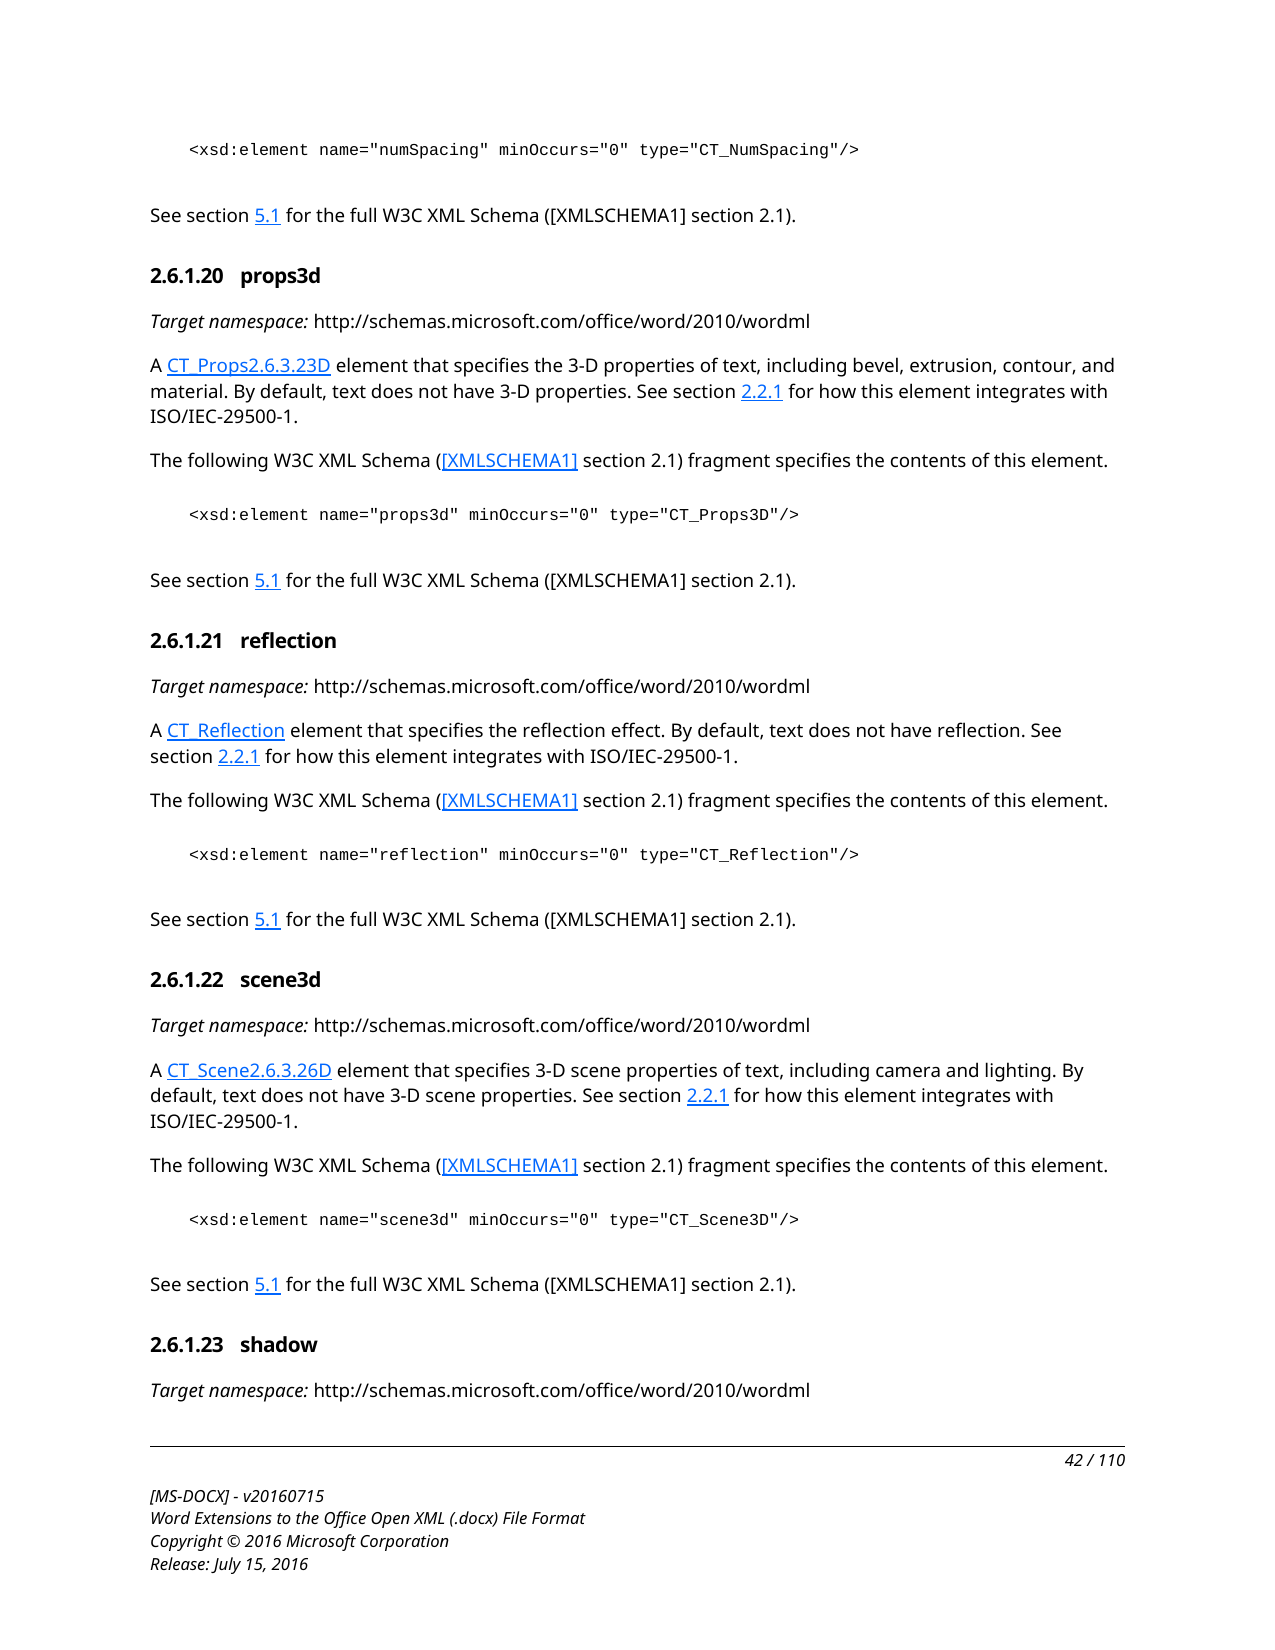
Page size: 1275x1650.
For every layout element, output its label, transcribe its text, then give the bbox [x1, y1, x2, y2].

text Target namespace: http://schemas.microsoft.com/office/word/2010/wordml [150, 308, 1125, 334]
text See section 5.1 for the full W3C XML Schema ([XMLSCHEMA1] section 2.1). [150, 907, 1125, 932]
text <xsd:element name="scene3d" minOccurs="0" type="CT_Scene3D"/> [175, 1203, 1137, 1240]
subtitle shadow [150, 1331, 1125, 1359]
subtitle props3d [150, 261, 1125, 289]
subtitle scene3d [150, 966, 1125, 994]
text See section 5.1 for the full W3C XML Schema ([XMLSCHEMA1] section 2.1). [150, 567, 1125, 593]
subtitle reflection [150, 626, 1125, 654]
text A CT_Scene2.6.3.26D element that specifies 3-D scene properties of text, including camera and lighting. By default, text does not have 3-D scene properties. See section 2.2.1 for how this element integrates with ISO/IEC-29500-1. [150, 1057, 1125, 1133]
text <xsd:element name="numSpacing" minOccurs="0" type="CT_NumSpacing"/> [175, 133, 1137, 171]
text A CT_Props2.6.3.23D element that specifies the 3-D properties of text, including bevel, extrusion, contour, and material. By default, text does not have 3-D properties. See section 2.2.1 for how this element integrates with ISO/IEC-29500-1. [150, 352, 1125, 429]
text <xsd:element name="props3d" minOccurs="0" type="CT_Props3D"/> [175, 498, 1137, 536]
text Target namespace: http://schemas.microsoft.com/office/word/2010/wordml [150, 1013, 1125, 1038]
text See section 5.1 for the full W3C XML Schema ([XMLSCHEMA1] section 2.1). [150, 1272, 1125, 1297]
text <xsd:element name="reflection" minOccurs="0" type="CT_Reflection"/> [175, 838, 1137, 875]
text See section 5.1 for the full W3C XML Schema ([XMLSCHEMA1] section 2.1). [150, 202, 1125, 228]
text The following W3C XML Schema ([XMLSCHEMA1] section 2.1) fragment specifies the contents of this element. [150, 1152, 1125, 1178]
text A CT_Reflection element that specifies the reflection effect. By default, text does not have reflection. See section 2.2.1 for how this element integrates with ISO/IEC-29500-1. [150, 717, 1125, 768]
text Target namespace: http://schemas.microsoft.com/office/word/2010/wordml [150, 1378, 1125, 1403]
text Target namespace: http://schemas.microsoft.com/office/word/2010/wordml [150, 673, 1125, 699]
text The following W3C XML Schema ([XMLSCHEMA1] section 2.1) fragment specifies the contents of this element. [150, 448, 1125, 473]
text The following W3C XML Schema ([XMLSCHEMA1] section 2.1) fragment specifies the contents of this element. [150, 787, 1125, 813]
